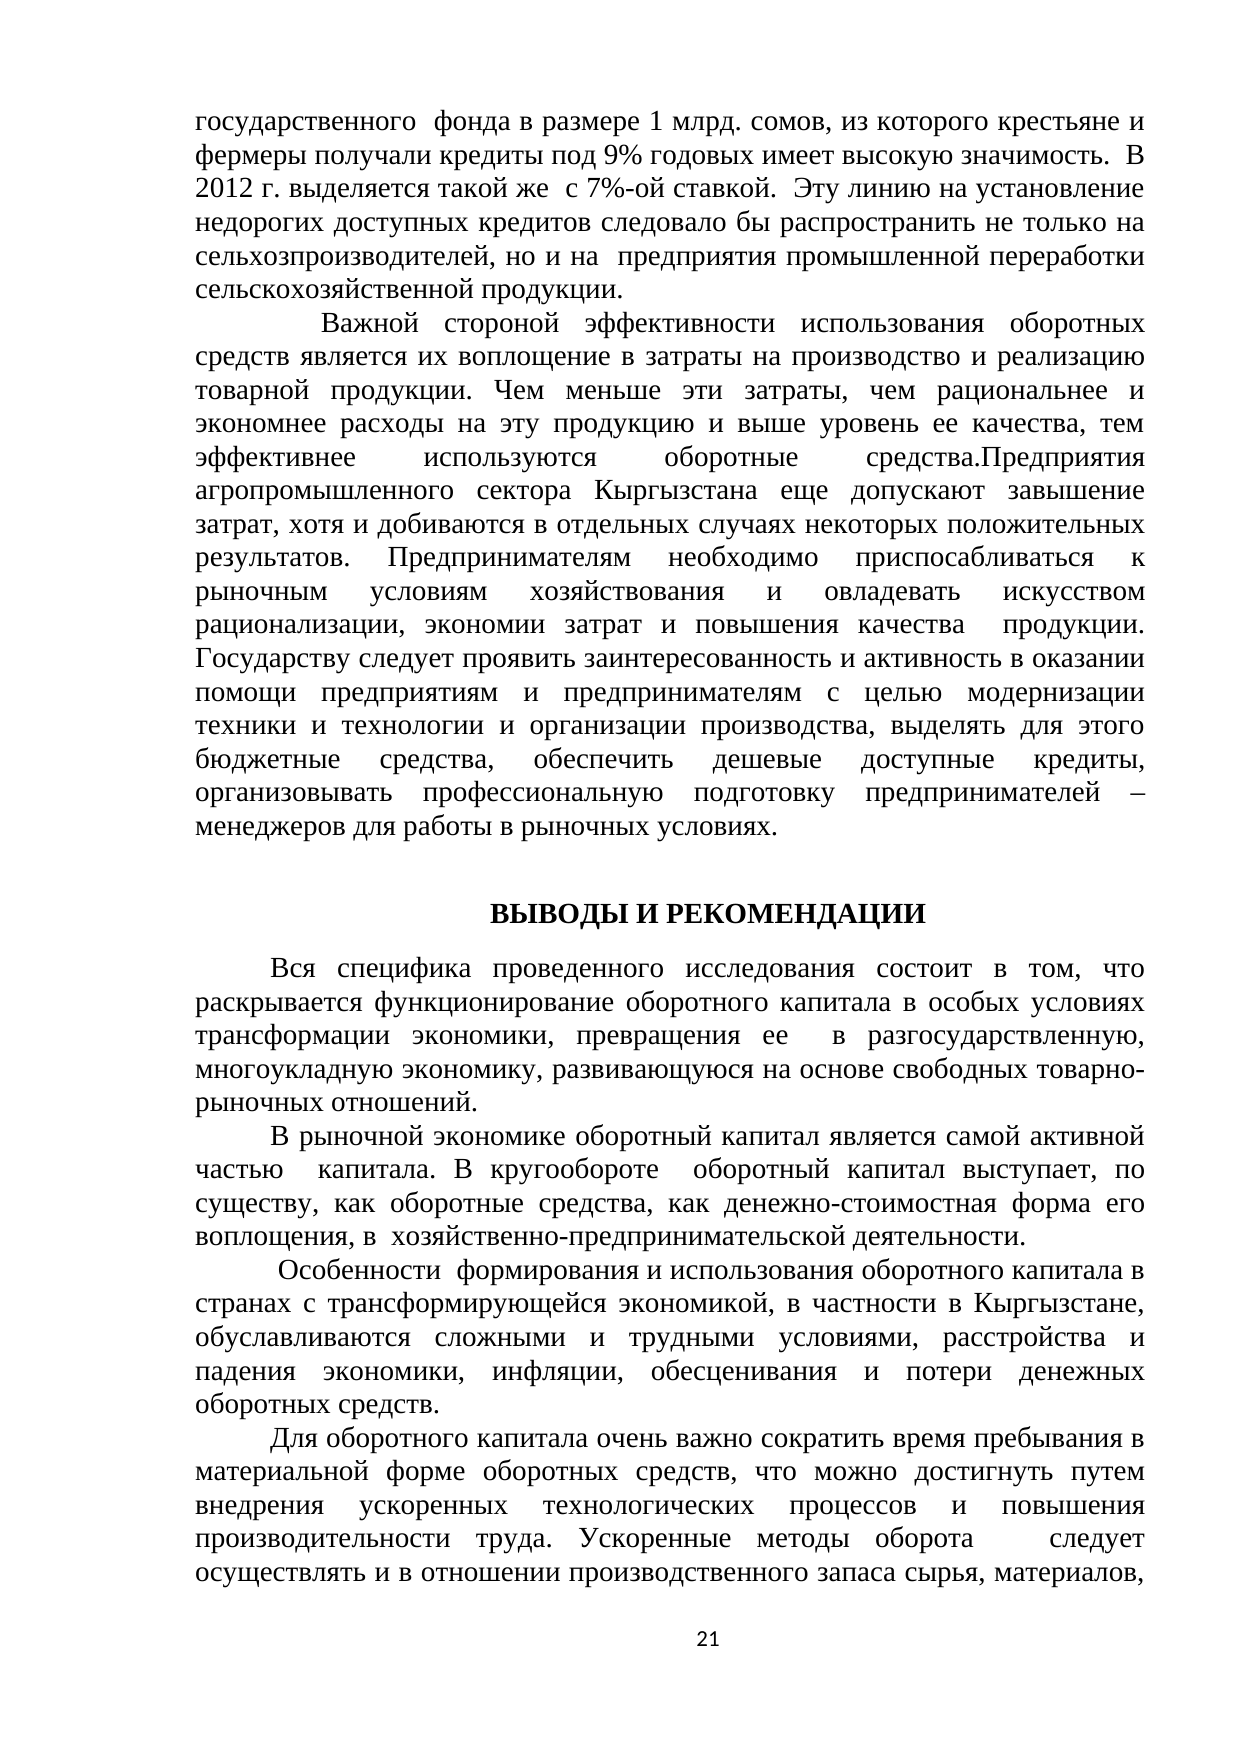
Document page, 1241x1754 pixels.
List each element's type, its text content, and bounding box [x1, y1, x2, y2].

text Важной стороной эффективности использования оборотных средств является их воплощение в затраты на производство и реализацию товарной продукции. Чем меньше эти затраты, чем рациональнее и экономнее расходы на эту продукцию и выше уровень ее качества, тем эффективнее используются оборотные средства.Предприятия агропромышленного сектора Кыргызстана еще допускают завышение затрат, хотя и добиваются в отдельных случаях некоторых положительных результатов. Предпринимателям необходимо приспосабливаться к рыночным условиям хозяйствования и овладевать искусством рационализации, экономии затрат и повышения качества продукции. Государству следует проявить заинтересованность и активность в оказании помощи предприятиям и предпринимателям с целью модернизации техники и технологии и организации производства, выделять для этого бюджетные средства, обеспечить дешевые доступные кредиты, организовывать профессиональную подготовку предпринимателей – менеджеров для работы в рыночных условиях. [195, 305, 1146, 841]
text В рыночной экономике оборотный капитал является самой активной частью капитала. В кругообороте оборотный капитал выступает, по существу, как оборотные средства, как денежно-стоимостная форма его воплощения, в хозяйственно-предпринимательской деятельности. [195, 1118, 1146, 1252]
text ВЫВОДЫ И РЕКОМЕНДАЦИИ [195, 896, 1146, 929]
text Особенности формирования и использования оборотного капитала в странах с трансформирующейся экономикой, в частности в Кыргызстане, обуславливаются сложными и трудными условиями, расстройства и падения экономики, инфляции, обесценивания и потери денежных оборотных средств. [195, 1252, 1146, 1420]
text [195, 1420, 1146, 1587]
text Вся специфика проведенного исследования состоит в том, что раскрывается функционирование оборотного капитала в особых условиях трансформации экономики, превращения ее в разгосударствленную, многоукладную экономику, развивающуюся на основе свободных товарно-рыночных отношений. [195, 950, 1146, 1118]
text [195, 103, 1146, 305]
